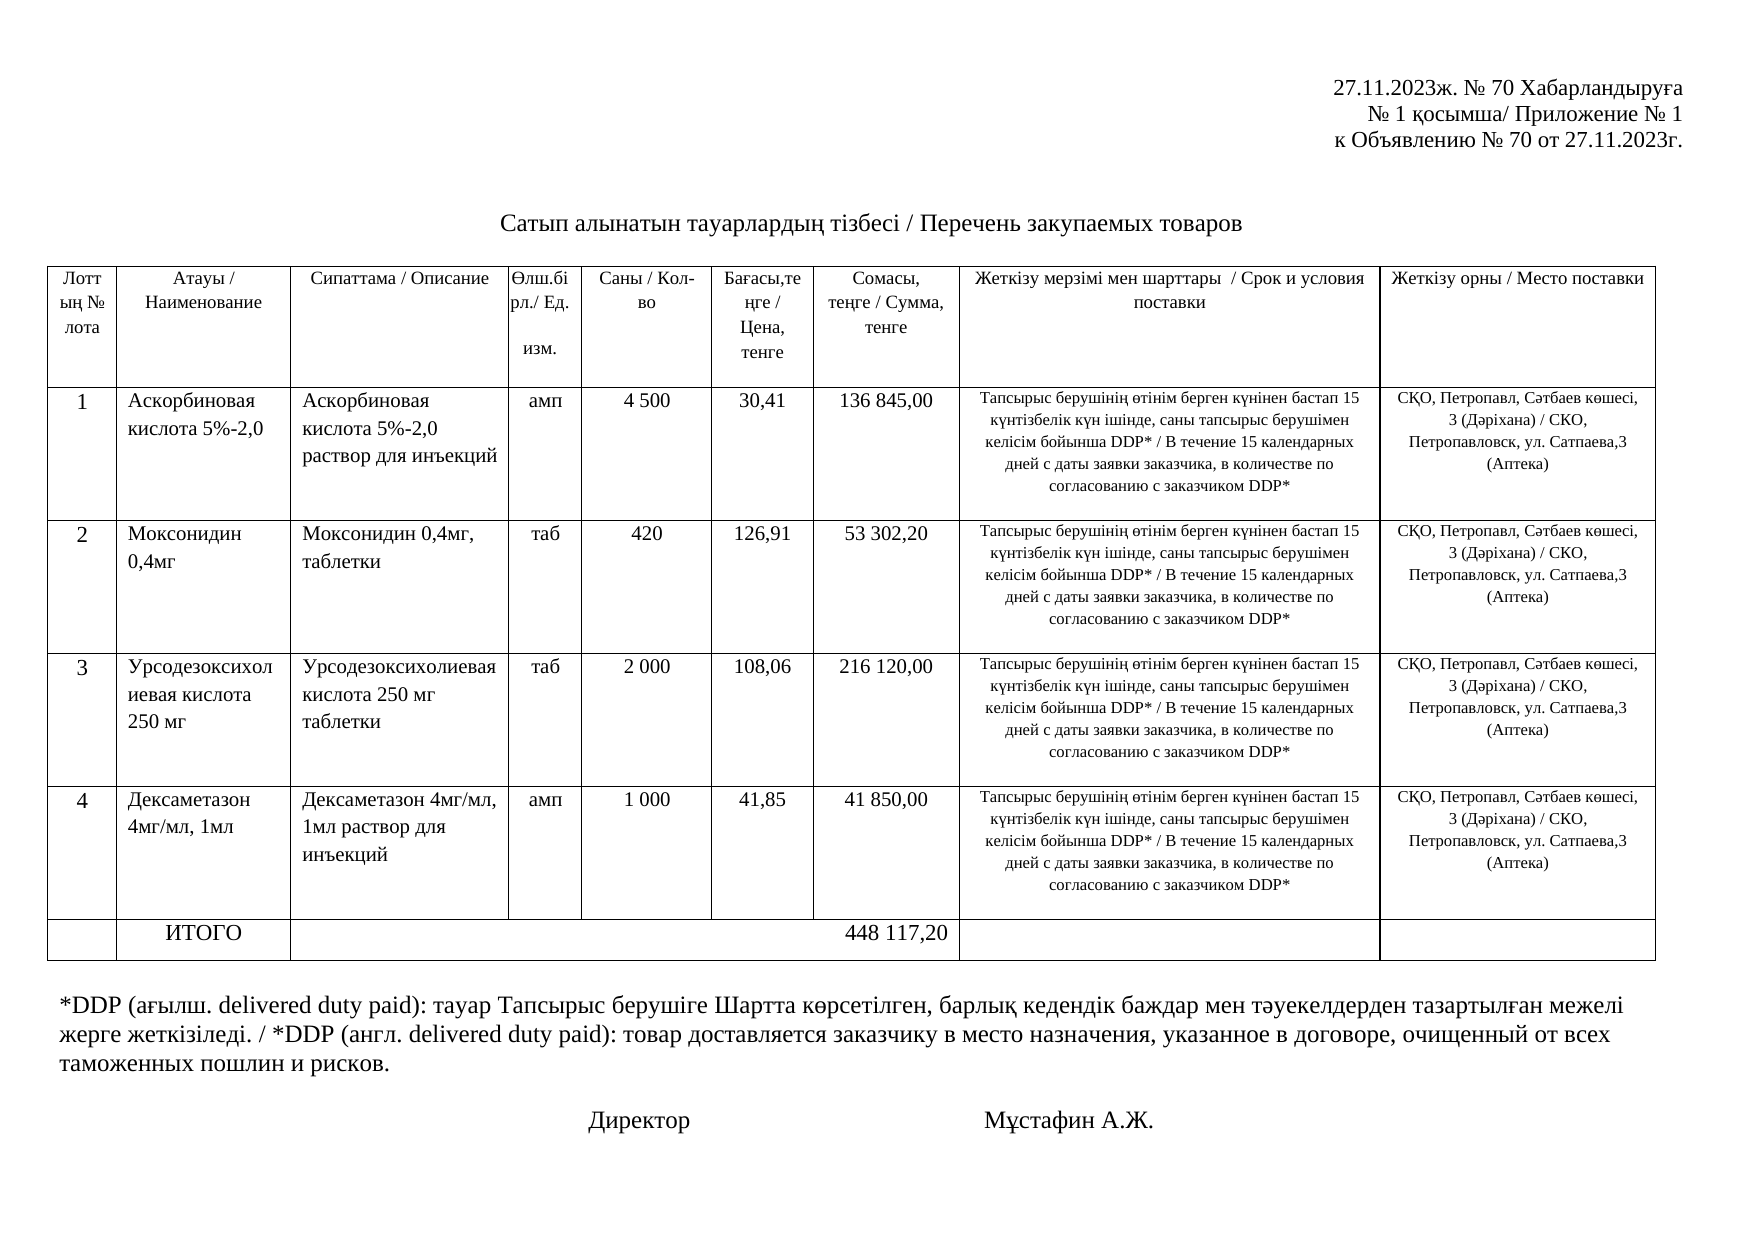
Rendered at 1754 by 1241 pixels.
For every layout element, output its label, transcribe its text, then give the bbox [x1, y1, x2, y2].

table_cell СҚО, Петропавл, Сәтбаев көшесі, 3 (Дәріхана) / СКО, Петропавловск, ул. Сатпаева,3 (Аптека) [1381, 521, 1655, 653]
table_cell [960, 920, 1379, 960]
table_cell 126,91 [712, 521, 813, 653]
table_cell амп [509, 787, 581, 918]
text 27.11.2023ж. № 70 Хабарландыруға [59, 74, 1683, 100]
table_header Сомасы, теңге / Сумма, тенге [814, 267, 959, 387]
table_cell СҚО, Петропавл, Сәтбаев көшесі, 3 (Дәріхана) / СКО, Петропавловск, ул. Сатпаева,3 (Аптека) [1381, 654, 1655, 786]
table_header Бағасы,теңге / Цена, тенге [712, 267, 813, 387]
table_cell Моксонидин 0,4мг [117, 521, 290, 653]
table_cell Урсодезоксихолиевая кислота 250 мг таблетки [291, 654, 508, 786]
table_cell Урсодезоксихолиевая кислота 250 мг [117, 654, 290, 786]
table_cell [48, 920, 116, 960]
table_cell [1381, 920, 1655, 960]
table_cell 41,85 [712, 787, 813, 918]
table_header Жеткізу орны / Место поставки [1381, 267, 1655, 387]
table_cell 41 850,00 [814, 787, 959, 918]
table_cell 3 [48, 654, 116, 786]
table_cell 4 [48, 787, 116, 918]
text к Объявлению № 70 от 27.11.2023г. [0, 127, 1683, 153]
table_header Сипаттама / Описание [291, 267, 508, 387]
table_cell 53 302,20 [814, 521, 959, 653]
table_cell 2 [48, 521, 116, 653]
table_cell 1 [48, 388, 116, 520]
table_cell 448 117,20 [291, 920, 959, 960]
table_header Саны / Кол-во [582, 267, 711, 387]
table_cell Моксонидин 0,4мг, таблетки [291, 521, 508, 653]
table_header Атауы / Наименование [117, 267, 290, 387]
table_cell таб [509, 521, 581, 653]
text № 1 қосымша/ Приложение № 1 [59, 100, 1683, 127]
text Сатып алынатын тауарлардың тізбесі / Перечень закупаемых товаров [59, 208, 1683, 237]
table_cell 108,06 [712, 654, 813, 786]
table_header Өлш.бірл./ Ед. изм. [509, 267, 581, 387]
table_cell Дексаметазон 4мг/мл, 1мл раствор для инъекций [291, 787, 508, 918]
table_header Жеткізу мерзімі мен шарттары / Срок и условия поставки [960, 267, 1379, 387]
table_cell Тапсырыс берушінің өтінім берген күнінен бастап 15 күнтізбелік күн ішінде, саны тапсырыс берушімен келісім бойынша DDP* / В течение 15 календарных дней с даты заявки заказчика, в количестве по согласованию с заказчиком DDP* [960, 388, 1379, 520]
text Директор Мұстафин А.Ж. [59, 1105, 1683, 1134]
table_cell 4 500 [582, 388, 711, 520]
table_cell 420 [582, 521, 711, 653]
table_cell 30,41 [712, 388, 813, 520]
table_cell амп [509, 388, 581, 520]
table_cell таб [509, 654, 581, 786]
text *DDP (ағылш. delivered duty paid): тауар Тапсырыс берушіге Шартта көрсетілген, барлық кедендік баждар мен тәуекелдерден тазартылған межелі жерге жеткізіледі. / *DDP (англ. delivered duty paid): товар доставляется заказчику в место назначения, указанное в договоре, очищенный от всех таможенных пошлин и рисков. [59, 990, 1683, 1076]
table_cell СҚО, Петропавл, Сәтбаев көшесі, 3 (Дәріхана) / СКО, Петропавловск, ул. Сатпаева,3 (Аптека) [1381, 388, 1655, 520]
table_cell СҚО, Петропавл, Сәтбаев көшесі, 3 (Дәріхана) / СКО, Петропавловск, ул. Сатпаева,3 (Аптека) [1381, 787, 1655, 918]
table_cell 216 120,00 [814, 654, 959, 786]
table_cell 1 000 [582, 787, 711, 918]
table_cell Дексаметазон 4мг/мл, 1мл [117, 787, 290, 918]
table_cell Тапсырыс берушінің өтінім берген күнінен бастап 15 күнтізбелік күн ішінде, саны тапсырыс берушімен келісім бойынша DDP* / В течение 15 календарных дней с даты заявки заказчика, в количестве по согласованию с заказчиком DDP* [960, 654, 1379, 786]
table_cell Аскорбиновая кислота 5%-2,0 [117, 388, 290, 520]
table_cell ИТОГО [117, 920, 290, 960]
table_cell 2 000 [582, 654, 711, 786]
table_cell Тапсырыс берушінің өтінім берген күнінен бастап 15 күнтізбелік күн ішінде, саны тапсырыс берушімен келісім бойынша DDP* / В течение 15 календарных дней с даты заявки заказчика, в количестве по согласованию с заказчиком DDP* [960, 521, 1379, 653]
table_cell Аскорбиновая кислота 5%-2,0 раствор для инъекций [291, 388, 508, 520]
table_cell Тапсырыс берушінің өтінім берген күнінен бастап 15 күнтізбелік күн ішінде, саны тапсырыс берушімен келісім бойынша DDP* / В течение 15 календарных дней с даты заявки заказчика, в количестве по согласованию с заказчиком DDP* [960, 787, 1379, 918]
table_header Лоттың № лота [48, 267, 116, 387]
table_cell 136 845,00 [814, 388, 959, 520]
